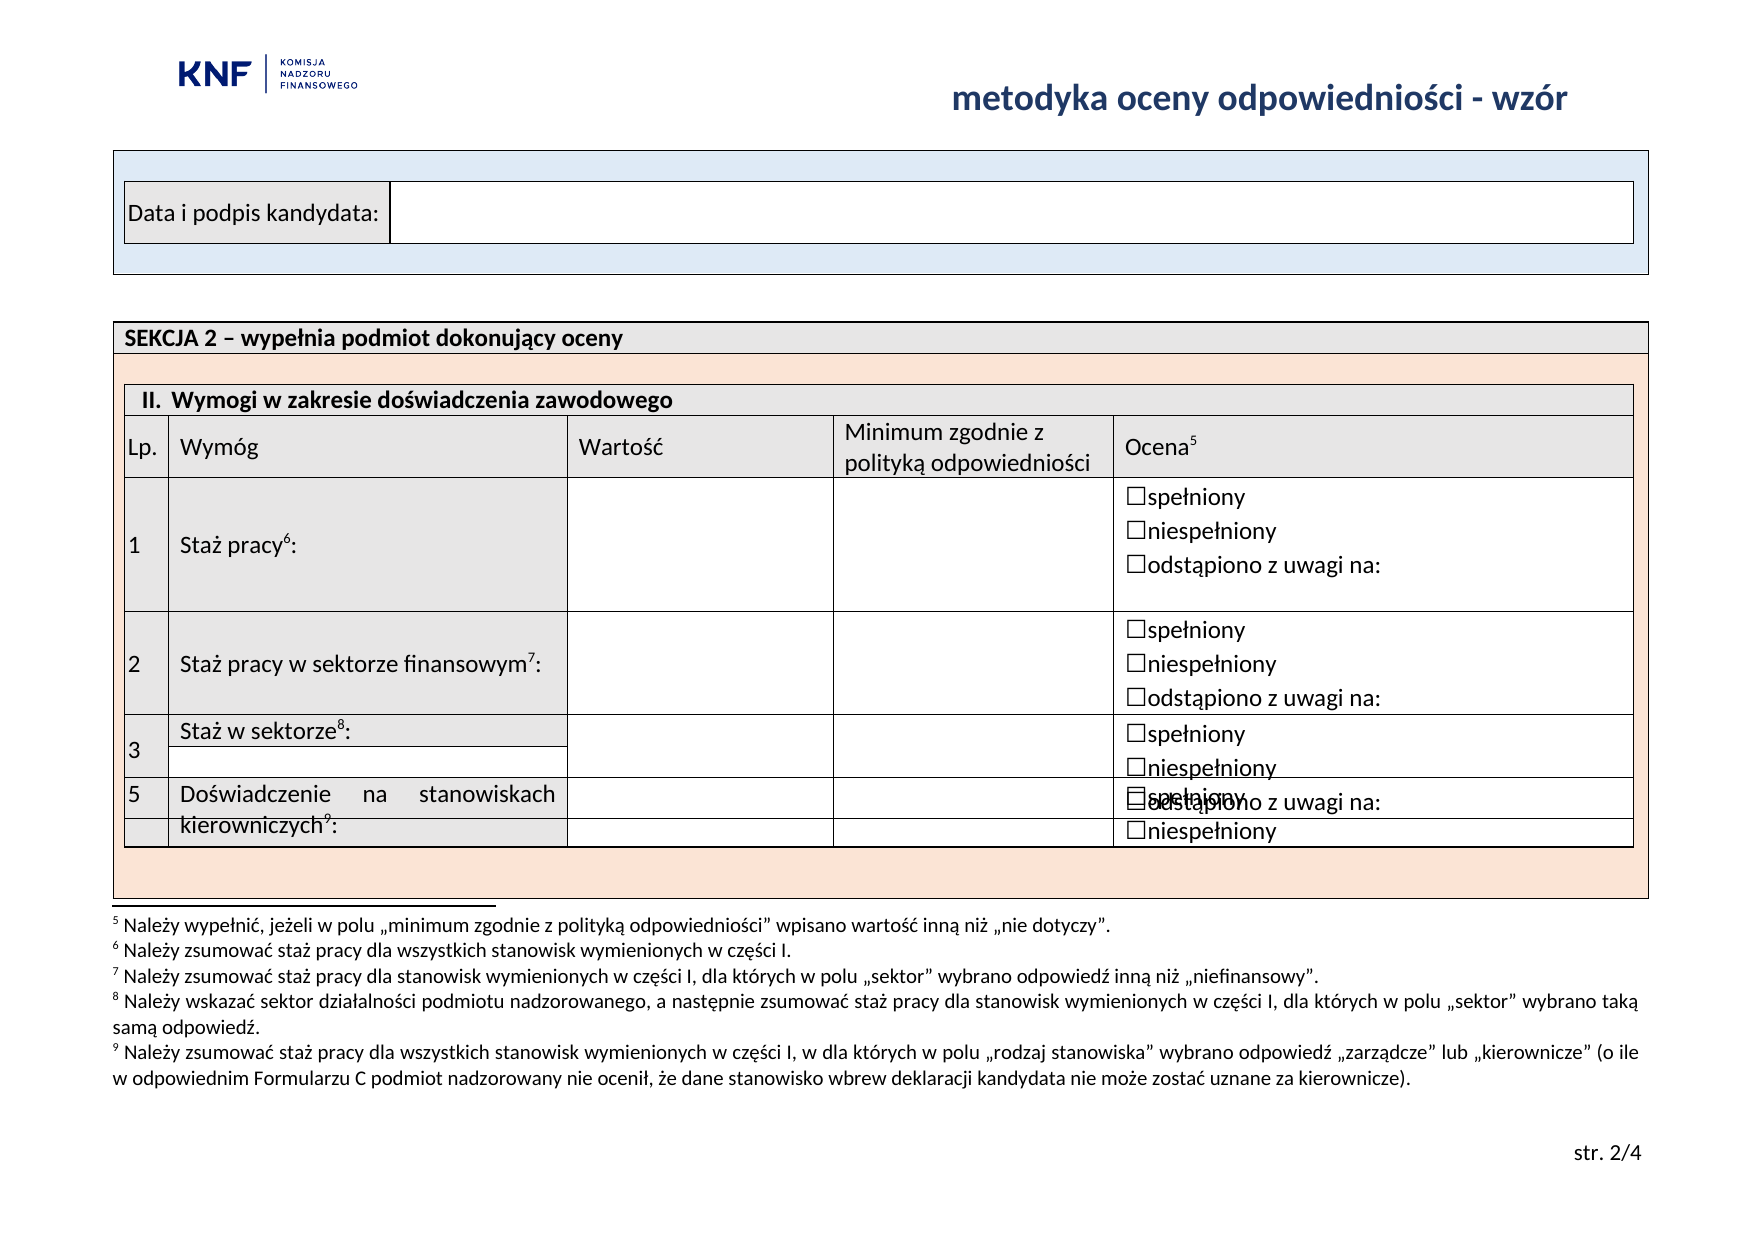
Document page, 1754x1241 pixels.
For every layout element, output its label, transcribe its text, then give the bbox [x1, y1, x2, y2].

table_cell [114, 151, 1648, 273]
picture [165, 41, 370, 107]
table_header SEKCJA 2 – wypełnia podmiot dokonujący oceny [114, 323, 1648, 353]
table_cell [114, 354, 1648, 898]
